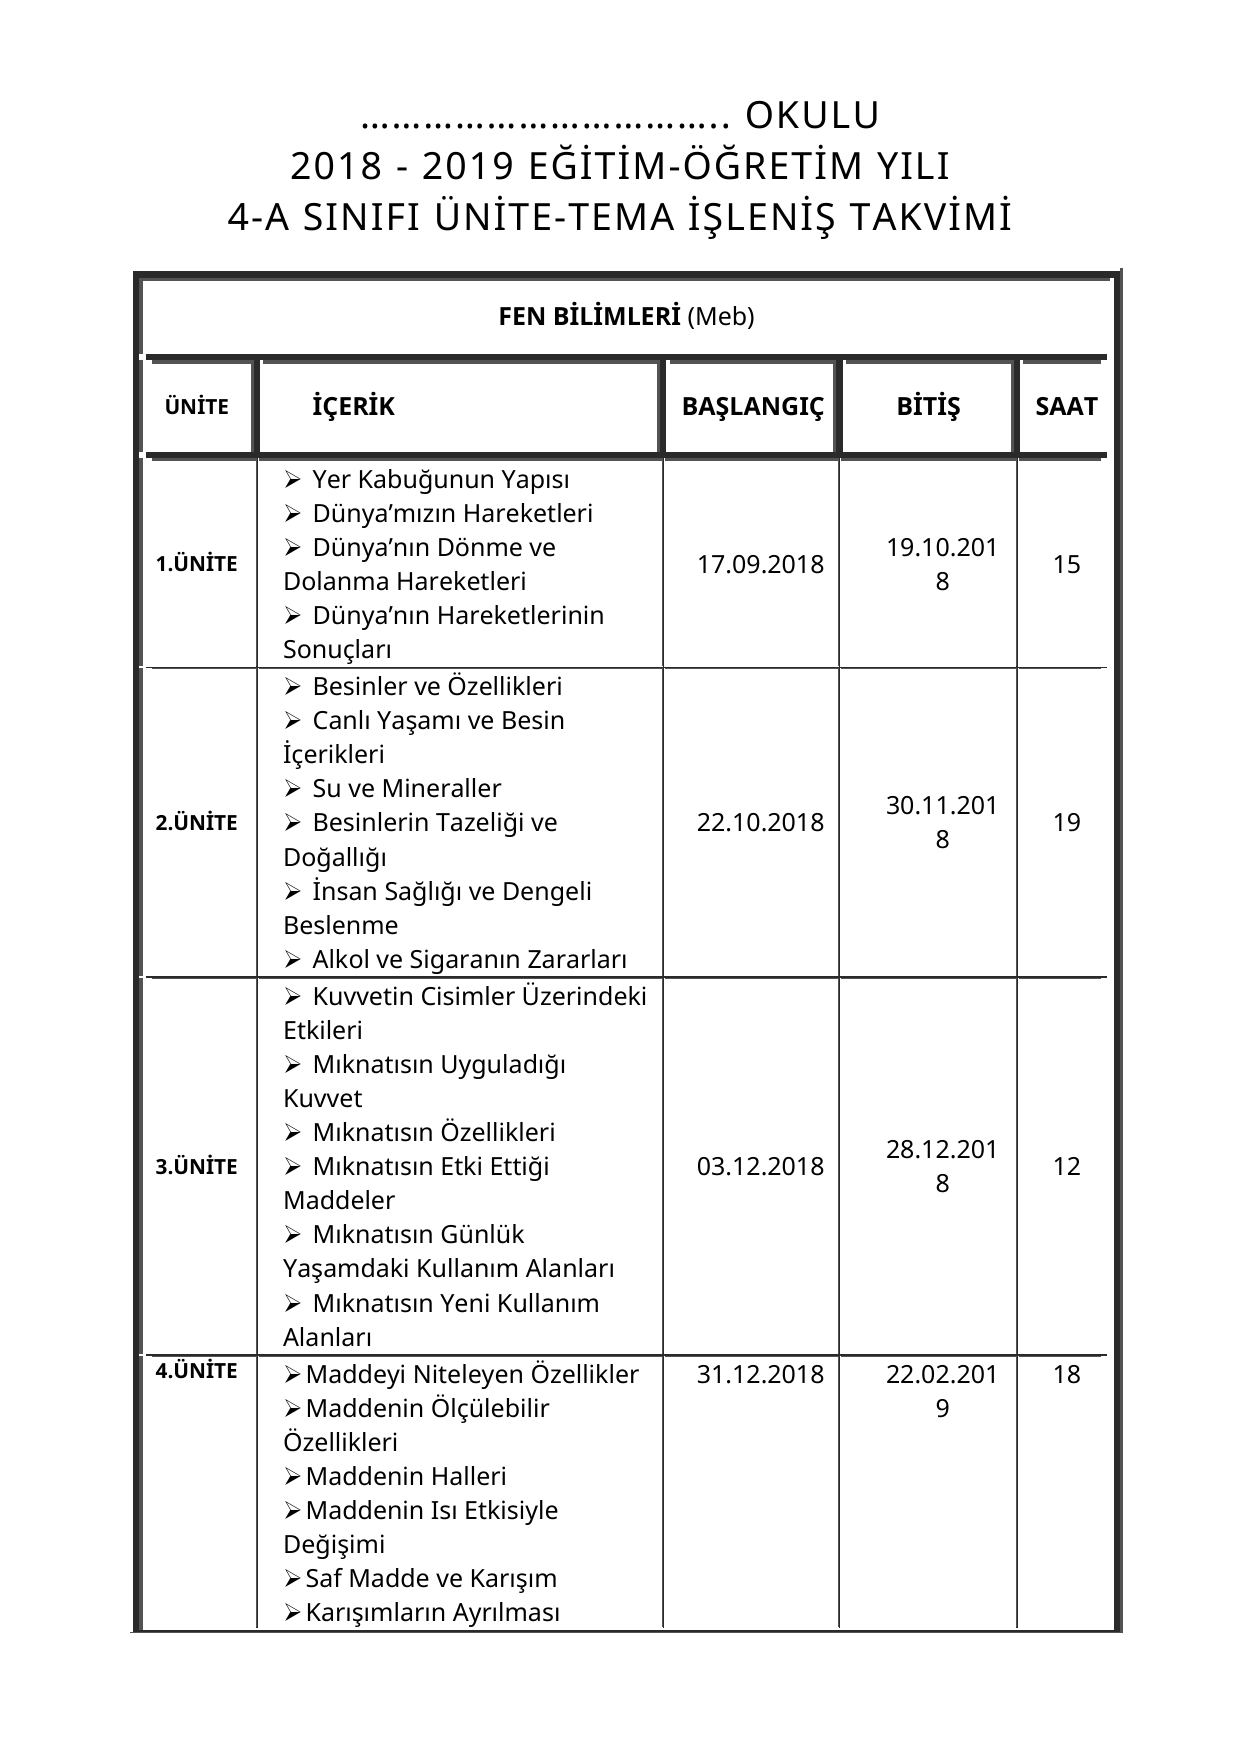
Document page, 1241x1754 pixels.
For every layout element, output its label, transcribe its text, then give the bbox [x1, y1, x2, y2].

table_cell 12 [1019, 975, 1114, 1353]
table_cell SAAT [1023, 351, 1114, 449]
table_cell 22.02.2019 [840, 1357, 1017, 1629]
table_cell 30.11.2018 [841, 669, 1016, 975]
table_cell ÜNİTE [139, 351, 251, 449]
table_cell 19 [1019, 666, 1114, 975]
table_cell 17.09.2018 [665, 461, 838, 666]
table_cell 19.10.2018 [841, 461, 1016, 666]
text 2018 - 2019 EĞİTİM-ÖĞRETİM YILI [130, 140, 1110, 191]
table_cell 2.ÜNİTE [139, 666, 256, 975]
table_cell BAŞLANGIÇ [670, 364, 833, 449]
table_cell İÇERİK [263, 364, 657, 449]
table_cell 22.10.2018 [665, 669, 838, 975]
table_header FEN BİLİMLERİ (Meb) [143, 281, 1110, 351]
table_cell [257, 1357, 663, 1629]
table_cell 31.12.2018 [663, 1357, 839, 1629]
table_cell 3.ÜNİTE [139, 975, 256, 1353]
table_cell 28.12.2018 [841, 979, 1016, 1353]
text …………………………….. OKULU [130, 89, 1110, 140]
table_cell 4.ÜNİTE [139, 1353, 257, 1629]
table_cell Besinler ve Özellikleri Canlı Yaşamı ve Besin İçerikleri Su ve Mineraller Besinlerin Tazeliği ve Doğallığı İnsan Sağlığı ve Dengeli Beslenme Alkol ve Sigaranın Zararları [259, 669, 662, 975]
table_cell 03.12.2018 [665, 979, 838, 1353]
table_cell 18 [1017, 1353, 1114, 1629]
table_cell 1.ÜNİTE [139, 449, 256, 666]
table_cell 15 [1019, 449, 1114, 666]
table_cell Yer Kabuğunun Yapısı Dünya’mızın Hareketleri Dünya’nın Dönme ve Dolanma Hareketleri Dünya’nın Hareketlerinin Sonuçları [259, 461, 662, 666]
table_cell BİTİŞ [846, 364, 1011, 449]
text 4-A SINIFI ÜNİTE-TEMA İŞLENİŞ TAKVİMİ [130, 191, 1110, 242]
table_cell Kuvvetin Cisimler Üzerindeki Etkileri Mıknatısın Uyguladığı Kuvvet Mıknatısın Özellikleri Mıknatısın Etki Ettiği Maddeler Mıknatısın Günlük Yaşamdaki Kullanım Alanları Mıknatısın Yeni Kullanım Alanları [259, 979, 662, 1353]
